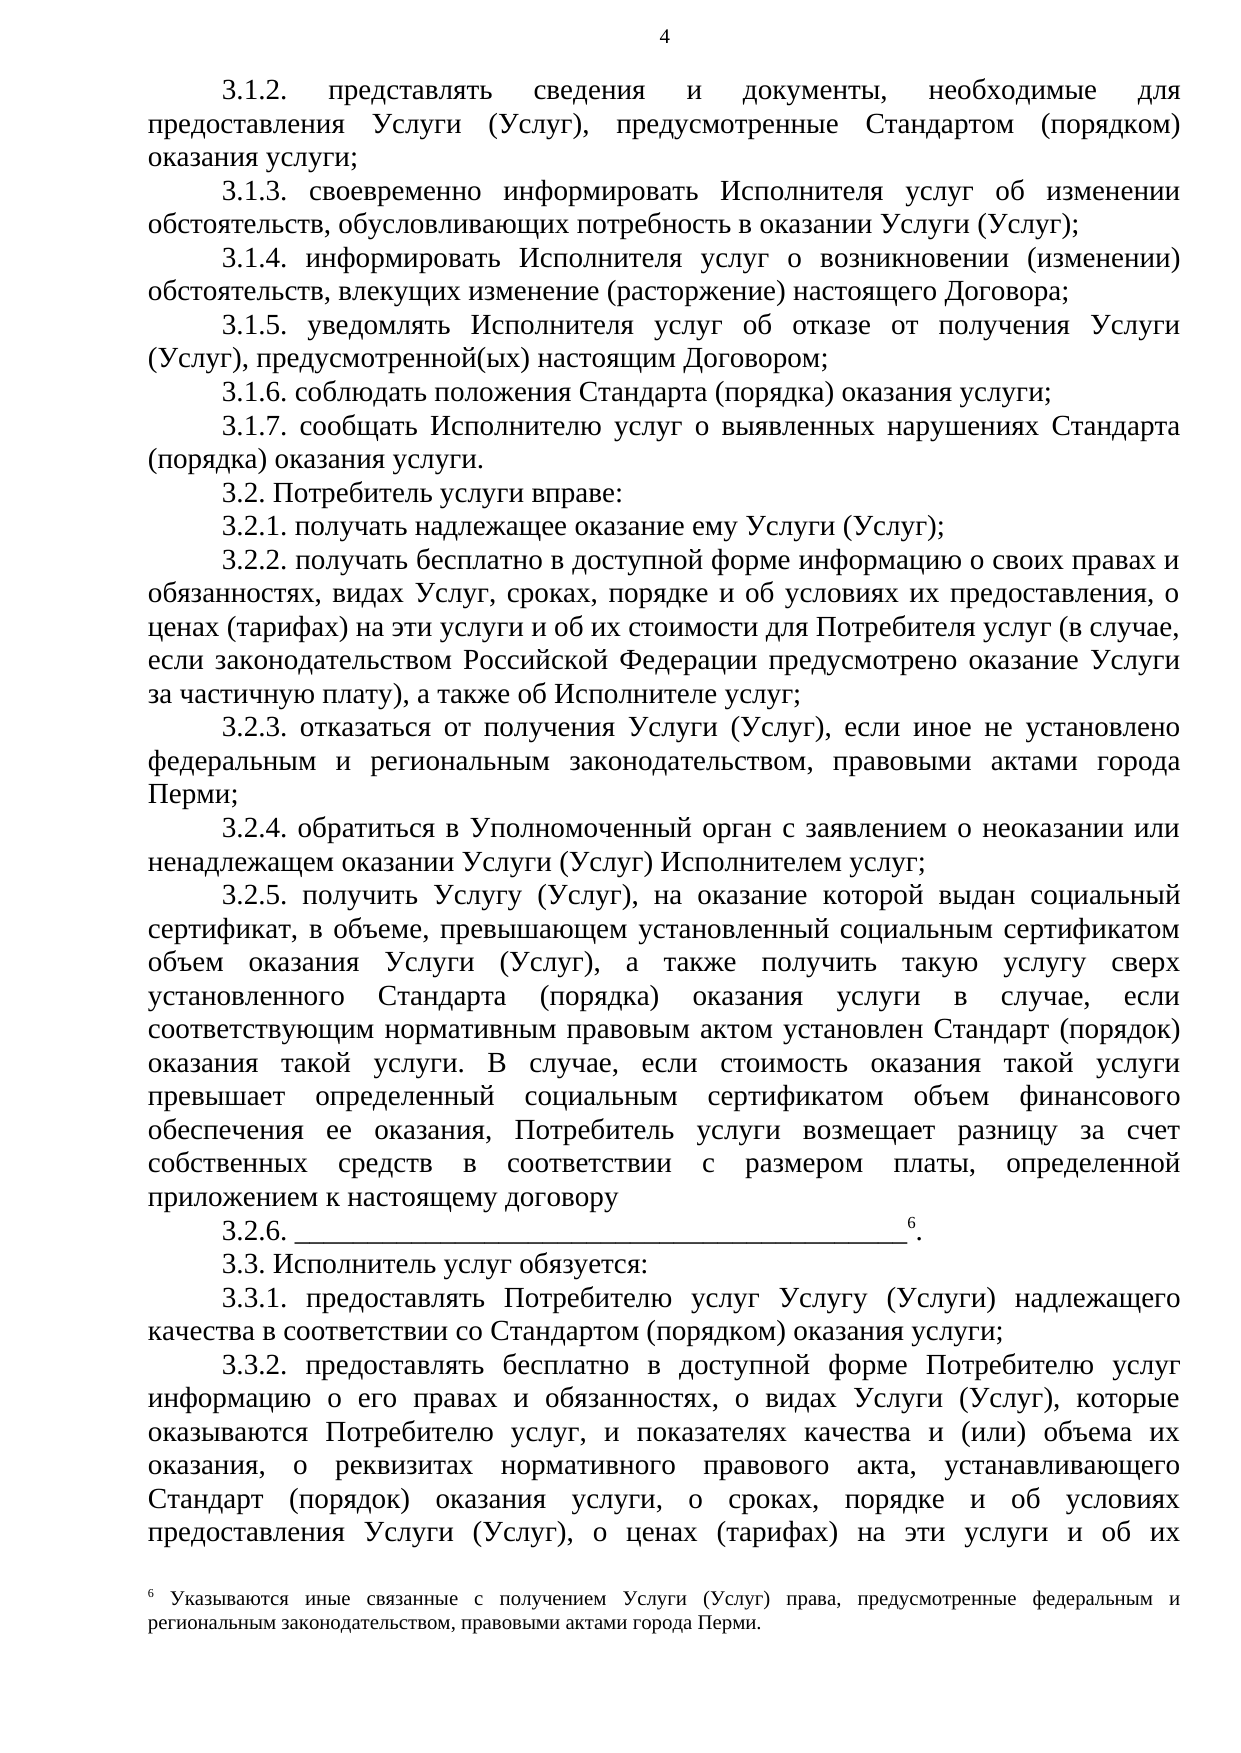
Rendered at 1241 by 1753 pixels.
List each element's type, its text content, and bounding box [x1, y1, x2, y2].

text 3.2.4. обратиться в Уполномоченный орган с заявлением о неоказании или ненадлежащем оказании Услуги (Услуг) Исполнителем услуг; [148, 810, 1181, 877]
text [148, 1347, 1181, 1548]
text 3.3.1. предоставлять Потребителю услуг Услугу (Услуги) надлежащего качества в соответствии со Стандартом (порядком) оказания услуги; [148, 1280, 1181, 1347]
text 3.2.2. получать бесплатно в доступной форме информацию о своих правах и обязанностях, видах Услуг, сроках, порядке и об условиях их предоставления, о ценах (тарифах) на эти услуги и об их стоимости для Потребителя услуг (в случае, если законодательством Российской Федерации предусмотрено оказание Услуги за частичную плату), а также об Исполнителе услуг; [148, 542, 1181, 709]
text 3.2. Потребитель услуги вправе: [148, 475, 1181, 508]
text 3.3. Исполнитель услуг обязуется: [148, 1246, 1181, 1280]
text 3.2.1. получать надлежащее оказание ему Услуги (Услуг); [148, 508, 1181, 542]
text 3.2.3. отказаться от получения Услуги (Услуг), если иное не установлено федеральным и региональным законодательством, правовыми актами города Перми; [148, 709, 1181, 810]
text 3.2.5. получить Услугу (Услуг), на оказание которой выдан социальный сертификат, в объеме, превышающем установленный социальным сертификатом объем оказания Услуги (Услуг), а также получить такую услугу сверх установленного Стандарта (порядка) оказания услуги в случае, если соответствующим нормативным правовым актом установлен Стандарт (порядок) оказания такой услуги. В случае, если стоимость оказания такой услуги превышает определенный социальным сертификатом объем финансового обеспечения ее оказания, Потребитель услуги возмещает разницу за счет собственных средств в соответствии с размером платы, определенной приложением к настоящему договору [148, 877, 1181, 1213]
text 3.1.5. уведомлять Исполнителя услуг об отказе от получения Услуги (Услуг), предусмотренной(ых) настоящим Договором; [148, 307, 1181, 374]
text 3.1.7. сообщать Исполнителю услуг о выявленных нарушениях Стандарта (порядка) оказания услуги. [148, 408, 1181, 475]
text 3.1.2. представлять сведения и документы, необходимые для предоставления Услуги (Услуг), предусмотренные Стандартом (порядком) оказания услуги; [148, 72, 1181, 173]
text 3.1.3. своевременно информировать Исполнителя услуг об изменении обстоятельств, обусловливающих потребность в оказании Услуги (Услуг); [148, 173, 1181, 240]
text 3.2.6. __________________________________________. [148, 1213, 1181, 1246]
text 3.1.4. информировать Исполнителя услуг о возникновении (изменении) обстоятельств, влекущих изменение (расторжение) настоящего Договора; [148, 240, 1181, 307]
text 3.1.6. соблюдать положения Стандарта (порядка) оказания услуги; [148, 374, 1181, 408]
